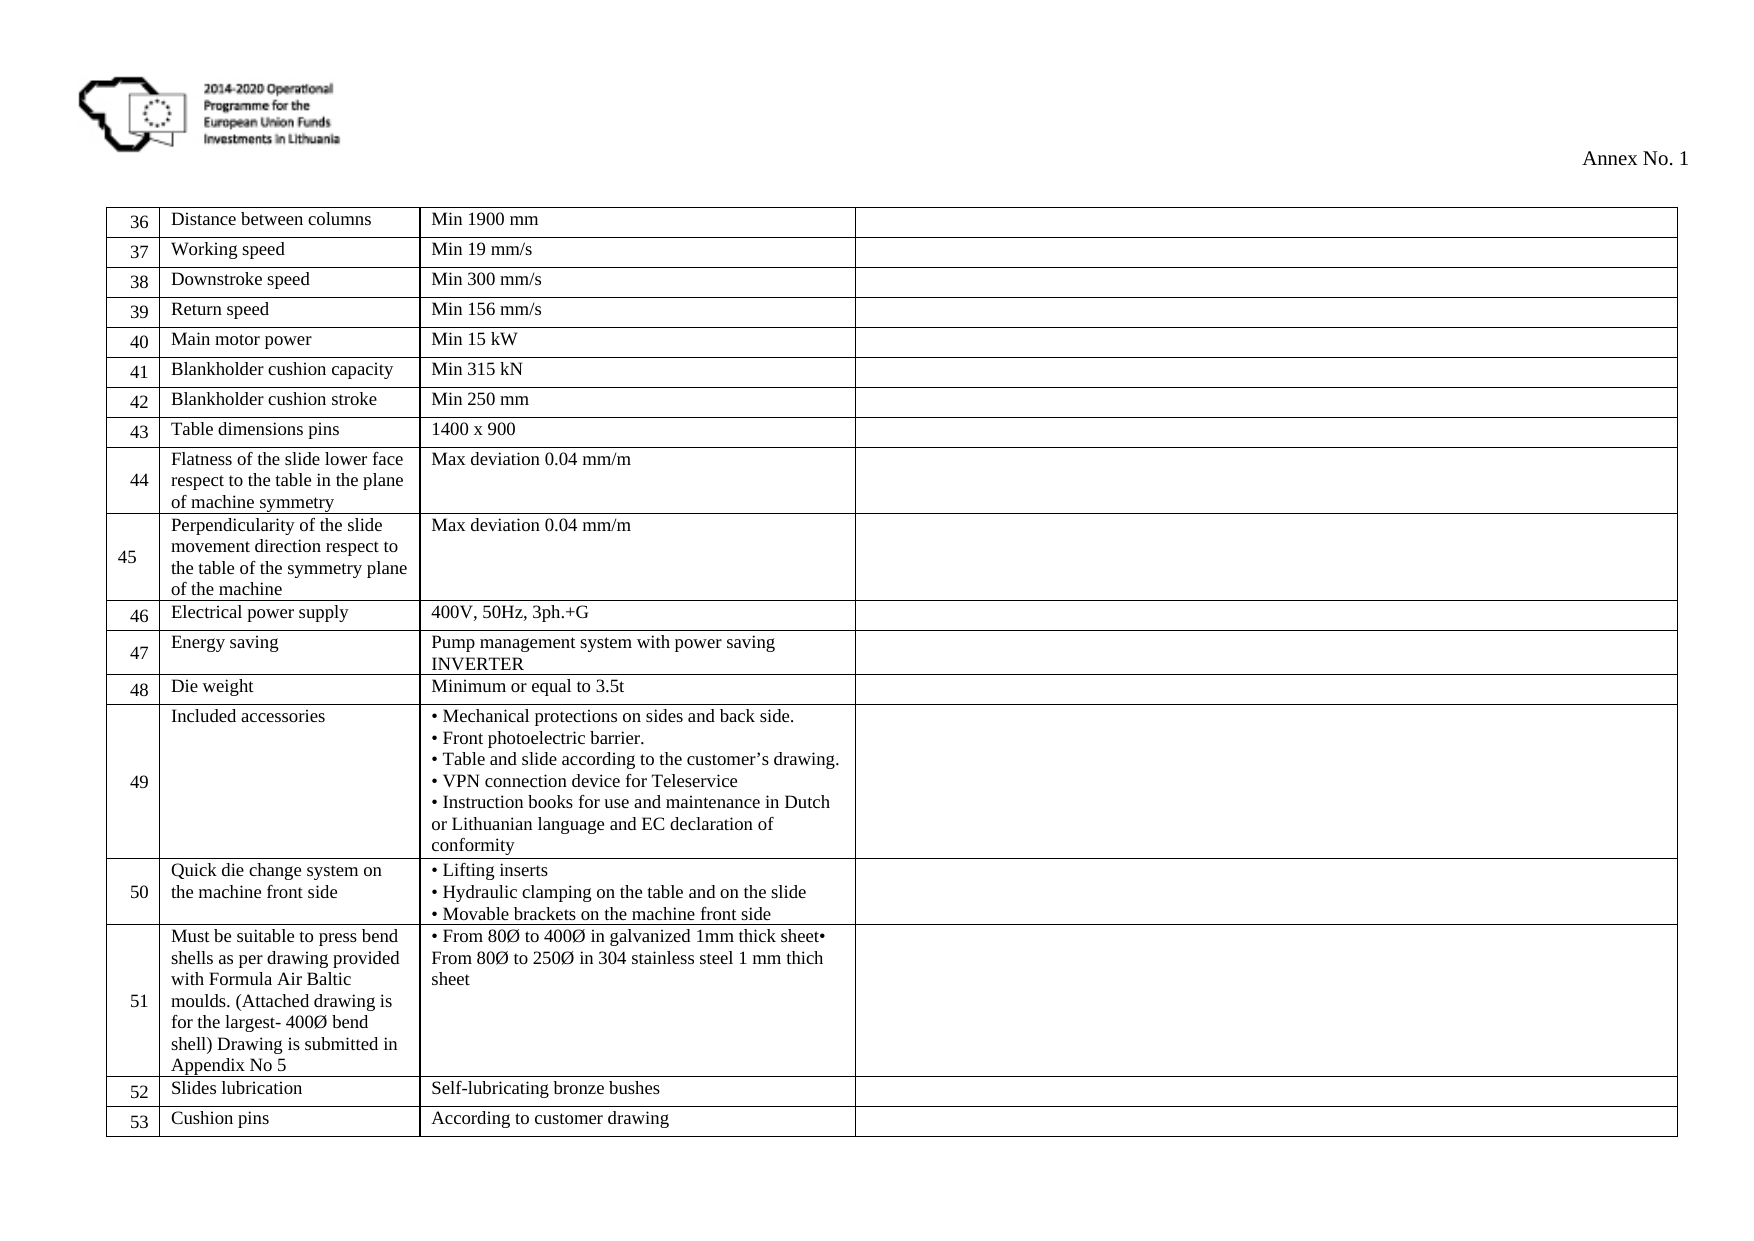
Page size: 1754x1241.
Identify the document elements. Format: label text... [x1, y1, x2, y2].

table_cell [856, 1077, 1677, 1106]
picture [76, 75, 342, 154]
table_cell 44 [107, 448, 159, 512]
table_cell [856, 238, 1677, 267]
table_cell Perpendicularity of the slide movement direction respect to the table of the symmetry plane of the machine [160, 514, 419, 600]
table_cell 43 [107, 418, 159, 447]
table_cell [856, 298, 1677, 327]
table_cell [856, 601, 1677, 630]
table_cell Quick die change system on the machine front side [160, 859, 419, 924]
table_cell Self-lubricating bronze bushes [421, 1077, 855, 1106]
table_cell Table dimensions pins [160, 418, 419, 447]
table_cell Return speed [160, 298, 419, 327]
table_cell Slides lubrication [160, 1077, 419, 1106]
table_cell Included accessories [160, 705, 419, 858]
table_cell Min 156 mm/s [421, 298, 855, 327]
table_cell [856, 631, 1677, 674]
table_cell Min 250 mm [421, 388, 855, 417]
table_cell Min 315 kN [421, 358, 855, 387]
table_cell 39 [107, 298, 159, 327]
table_cell Main motor power [160, 328, 419, 357]
table_cell 51 [107, 925, 159, 1076]
table_cell Min 1900 mm [421, 208, 855, 237]
table_cell Die weight [160, 675, 419, 704]
table_cell [856, 514, 1677, 600]
table_cell Downstroke speed [160, 268, 419, 297]
table_cell Blankholder cushion stroke [160, 388, 419, 417]
table_cell 400V, 50Hz, 3ph.+G [421, 601, 855, 630]
table_cell Must be suitable to press bend shells as per drawing provided with Formula Air Baltic moulds. (Attached drawing is for the largest- 400Ø bend shell) Drawing is submitted in Appendix No 5 [160, 925, 419, 1076]
table_cell 52 [107, 1077, 159, 1106]
table_cell [856, 859, 1677, 924]
table_cell 1400 x 900 [421, 418, 855, 447]
table_cell 53 [107, 1107, 159, 1136]
table_cell [856, 328, 1677, 357]
table_cell 42 [107, 388, 159, 417]
table_cell 41 [107, 358, 159, 387]
table_cell 45 [107, 514, 159, 600]
table_cell 47 [107, 631, 159, 674]
table_cell Pump management system with power saving INVERTER [421, 631, 855, 674]
table_cell Minimum or equal to 3.5t [421, 675, 855, 704]
table_cell 40 [107, 328, 159, 357]
table_cell According to customer drawing [421, 1107, 855, 1136]
table_cell [856, 705, 1677, 858]
table_cell 46 [107, 601, 159, 630]
table_cell 38 [107, 268, 159, 297]
table_cell Max deviation 0.04 mm/m [421, 514, 855, 600]
table_cell Max deviation 0.04 mm/m [421, 448, 855, 512]
table_cell Electrical power supply [160, 601, 419, 630]
table_cell Working speed [160, 238, 419, 267]
table_cell [856, 1107, 1677, 1136]
table_cell [856, 268, 1677, 297]
table_cell Cushion pins [160, 1107, 419, 1136]
table_cell • From 80Ø to 400Ø in galvanized 1mm thick sheet• From 80Ø to 250Ø in 304 stainless steel 1 mm thich sheet [421, 925, 855, 1076]
table_cell Min 15 kW [421, 328, 855, 357]
table_cell [856, 925, 1677, 1076]
table_cell 36 [107, 208, 159, 237]
table_cell Flatness of the slide lower face respect to the table in the plane of machine symmetry [160, 448, 419, 512]
table_cell [856, 418, 1677, 447]
table_cell 50 [107, 859, 159, 924]
table_cell [856, 358, 1677, 387]
table_cell Distance between columns [160, 208, 419, 237]
table_cell Min 300 mm/s [421, 268, 855, 297]
table_cell • Mechanical protections on sides and back side. • Front photoelectric barrier. • Table and slide according to the customer’s drawing. • VPN connection device for Teleservice • Instruction books for use and maintenance in Dutch or Lithuanian language and EC declaration of conformity [421, 705, 855, 858]
table_cell 49 [107, 705, 159, 858]
table_cell [856, 208, 1677, 237]
table_cell [856, 675, 1677, 704]
table_cell [856, 388, 1677, 417]
table_cell 48 [107, 675, 159, 704]
table_cell Min 19 mm/s [421, 238, 855, 267]
table_cell Blankholder cushion capacity [160, 358, 419, 387]
table_cell 37 [107, 238, 159, 267]
table_cell • Lifting inserts • Hydraulic clamping on the table and on the slide • Movable brackets on the machine front side [421, 859, 855, 924]
table_cell [856, 448, 1677, 512]
table_cell Energy saving [160, 631, 419, 674]
